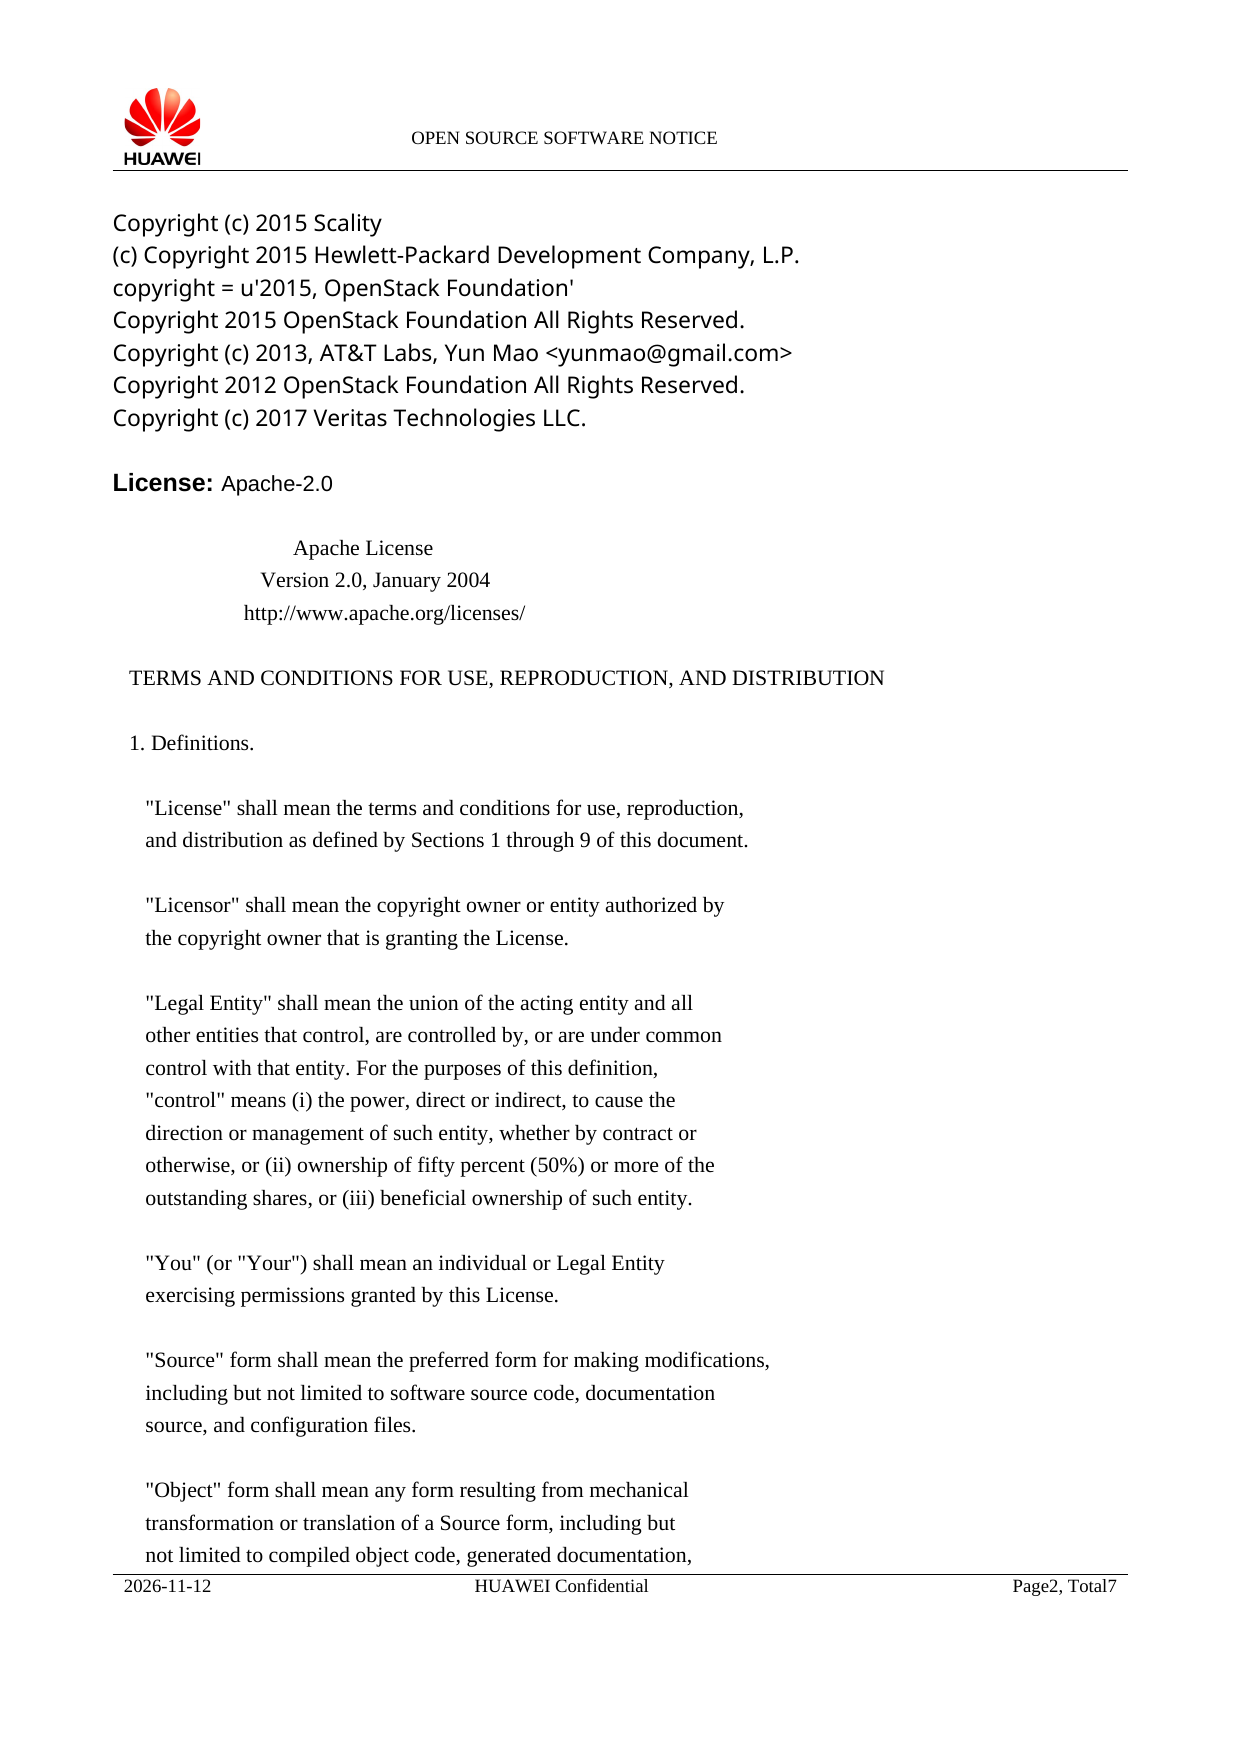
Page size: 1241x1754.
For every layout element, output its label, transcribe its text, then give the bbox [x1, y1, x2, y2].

text License: Apache-2.0 [112, 466, 1128, 499]
picture [124, 88, 201, 165]
